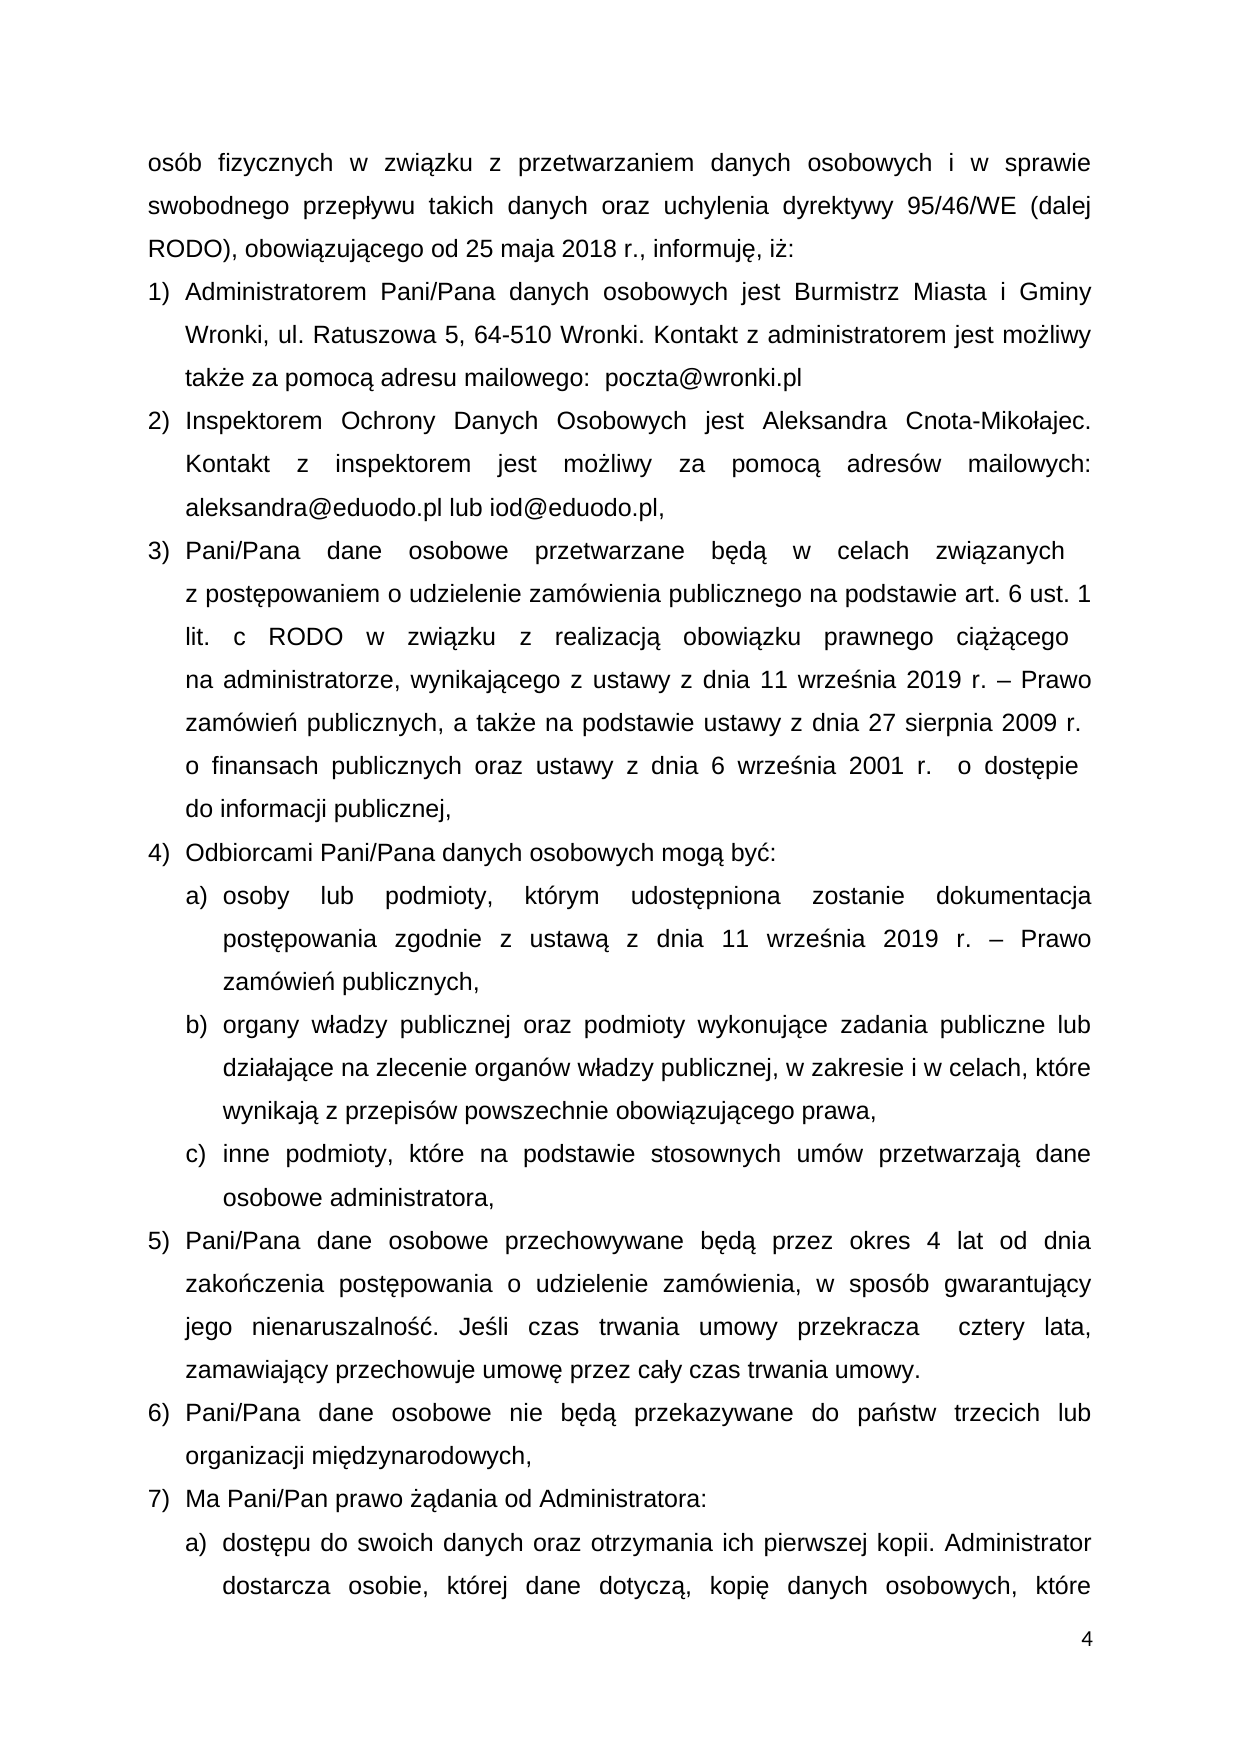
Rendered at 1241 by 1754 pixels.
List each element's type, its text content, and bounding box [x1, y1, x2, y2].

list organy władzy publicznej oraz podmioty wykonujące zadania publiczne lub działające na zlecenie organów władzy publicznej, w zakresie i w celach, które wynikają z przepisów powszechnie obowiązującego prawa, [185, 1010, 1093, 1125]
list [185, 1528, 1093, 1599]
list Ma Pani/Pan prawo żądania od Administratora: [148, 1484, 1093, 1513]
list Administratorem Pani/Pana danych osobowych jest Burmistrz Miasta i Gminy Wronki, ul. Ratuszowa 5, 64-510 Wronki. Kontakt z administratorem jest możliwy także za pomocą adresu mailowego: poczta@wronki.pl [148, 277, 1093, 392]
list Pani/Pana dane osobowe przechowywane będą przez okres 4 lat od dnia zakończenia postępowania o udzielenie zamówienia, w sposób gwarantujący jego nienaruszalność. Jeśli czas trwania umowy przekracza cztery lata, zamawiający przechowuje umowę przez cały czas trwania umowy. [148, 1226, 1093, 1384]
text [148, 148, 1093, 263]
list inne podmioty, które na podstawie stosownych umów przetwarzają dane osobowe administratora, [185, 1139, 1093, 1211]
list osoby lub podmioty, którym udostępniona zostanie dokumentacja postępowania zgodnie z ustawą z dnia 11 września 2019 r. – Prawo zamówień publicznych, [185, 881, 1093, 996]
list Pani/Pana dane osobowe przetwarzane będą w celach związanych z postępowaniem o udzielenie zamówienia publicznego na podstawie art. 6 ust. 1 lit. c RODO w związku z realizacją obowiązku prawnego ciążącego na administratorze, wynikającego z ustawy z dnia 11 września 2019 r. – Prawo zamówień publicznych, a także na podstawie ustawy z dnia 27 sierpnia 2009 r. o finansach publicznych oraz ustawy z dnia 6 września 2001 r. o dostępie do informacji publicznej, [148, 536, 1093, 823]
list Odbiorcami Pani/Pana danych osobowych mogą być: [148, 838, 1093, 866]
list Inspektorem Ochrony Danych Osobowych jest Aleksandra Cnota-Mikołajec. Kontakt z inspektorem jest możliwy za pomocą adresów mailowych: aleksandra@eduodo.pl lub iod@eduodo.pl, [148, 406, 1093, 521]
list Pani/Pana dane osobowe nie będą przekazywane do państw trzecich lub organizacji międzynarodowych, [148, 1398, 1093, 1470]
